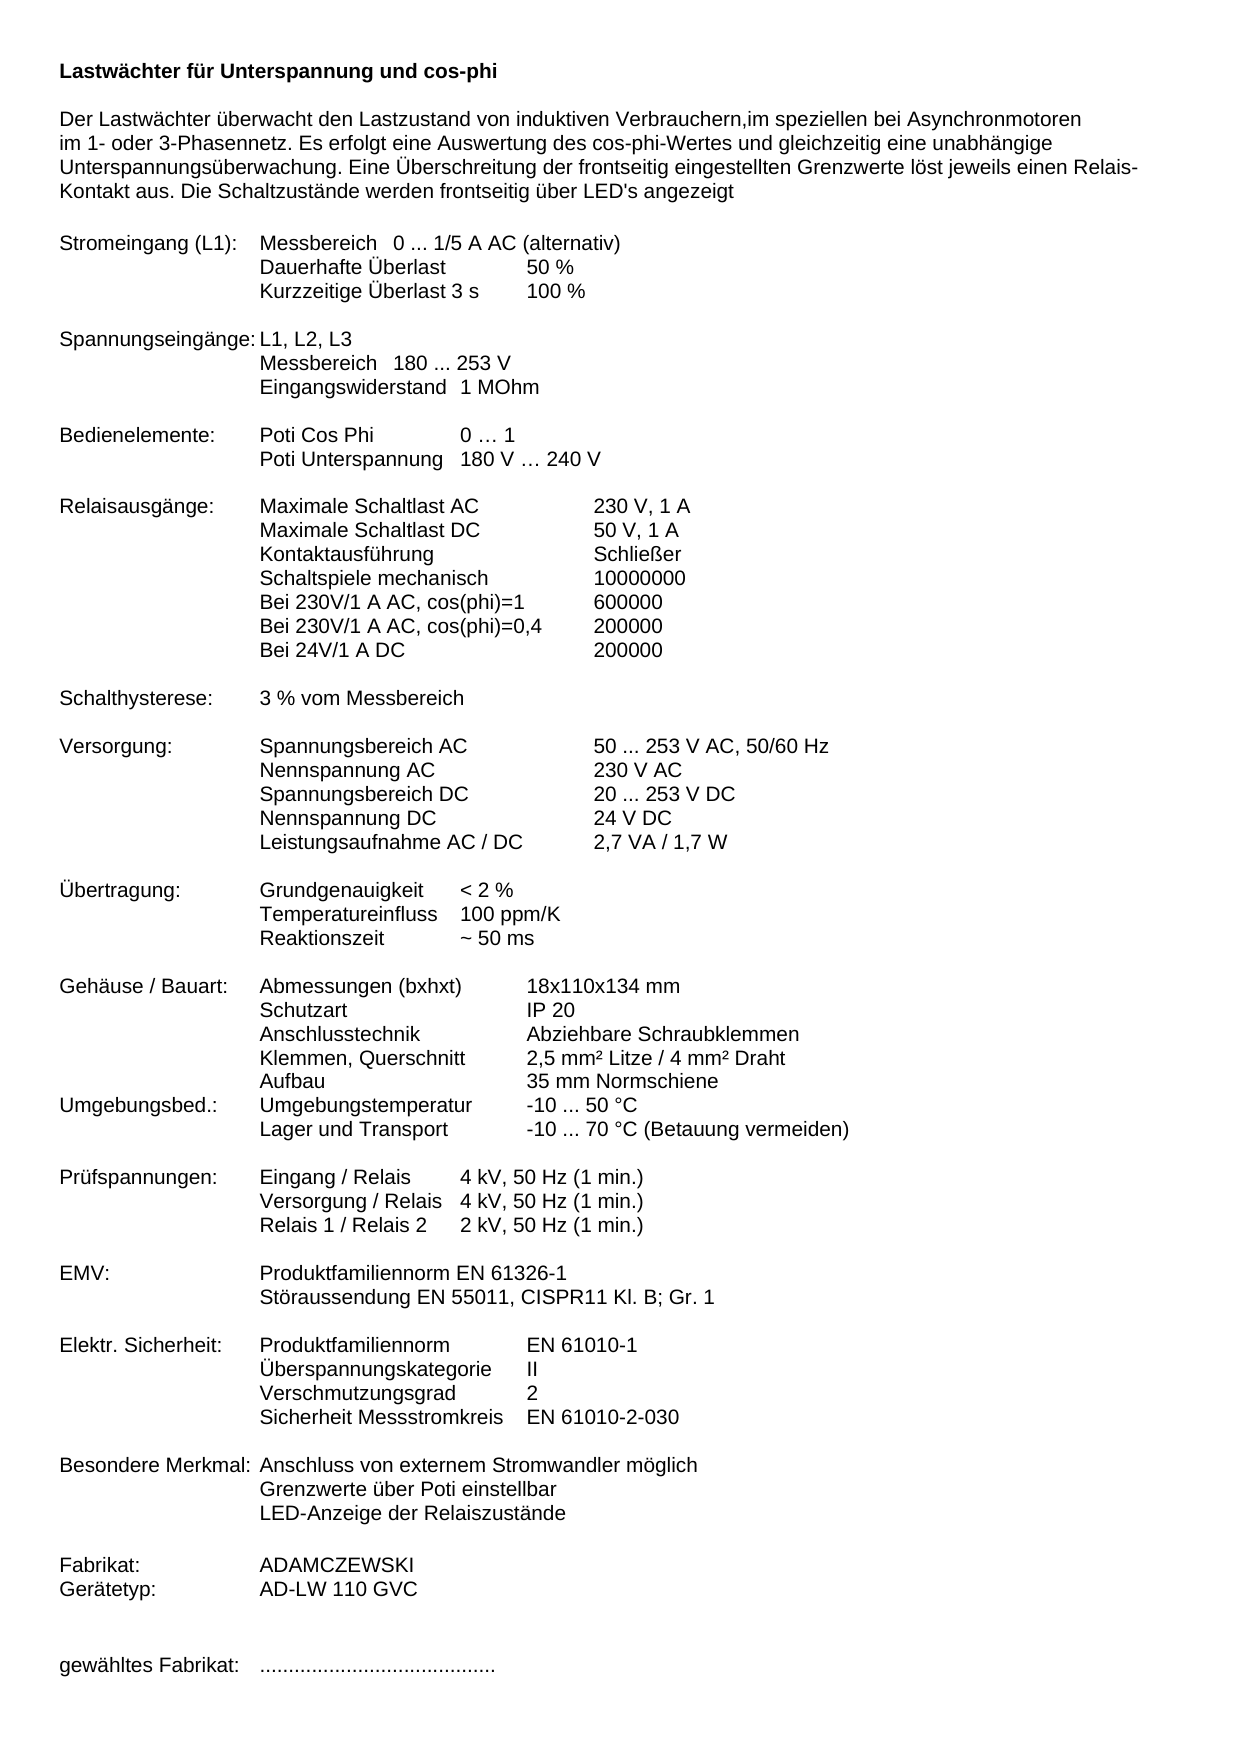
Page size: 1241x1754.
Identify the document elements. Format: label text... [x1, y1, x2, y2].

text Bei 230V/1 A AC, cos(phi)=1 600000 [59, 590, 1181, 614]
text Gehäuse / Bauart: Abmessungen (bxhxt) 18x110x134 mm [59, 973, 1181, 997]
text gewähltes Fabrikat: ......................................... [59, 1652, 1181, 1676]
text Besondere Merkmal: Anschluss von externem Stromwandler möglich [59, 1453, 1181, 1477]
text Reaktionszeit ~ 50 ms [59, 926, 1181, 949]
text Maximale Schaltlast DC 50 V, 1 A [59, 518, 1181, 542]
text Versorgung: Spannungsbereich AC 50 ... 253 V AC, 50/60 Hz [59, 734, 1181, 758]
text Eingangswiderstand 1 MOhm [59, 374, 1181, 398]
text Schalthysterese: 3 % vom Messbereich [59, 686, 1181, 710]
text Prüfspannungen: Eingang / Relais 4 kV, 50 Hz (1 min.) [59, 1165, 1181, 1189]
text Störaussendung EN 55011, CISPR11 Kl. B; Gr. 1 [59, 1285, 1181, 1309]
text Fabrikat: ADAMCZEWSKI [59, 1553, 1181, 1577]
text Schutzart IP 20 [59, 997, 1181, 1021]
text Bedienelemente: Poti Cos Phi 0 … 1 [59, 422, 1181, 446]
text Elektr. Sicherheit: Produktfamiliennorm EN 61010-1 [59, 1333, 1181, 1357]
text Schaltspiele mechanisch 10000000 [59, 566, 1181, 590]
text Überspannungskategorie II [59, 1357, 1181, 1381]
text Aufbau 35 mm Normschiene [59, 1069, 1181, 1093]
text Kontaktausführung Schließer [59, 542, 1181, 566]
text Poti Unterspannung 180 V … 240 V [59, 446, 1181, 470]
text LED-Anzeige der Relaiszustände [59, 1501, 1181, 1524]
text Sicherheit Messstromkreis EN 61010-2-030 [59, 1405, 1181, 1429]
text Verschmutzungsgrad 2 [59, 1381, 1181, 1405]
text Lastwächter für Unterspannung und cos-phi [59, 59, 1181, 83]
text EMV: Produktfamiliennorm EN 61326-1 [59, 1261, 1181, 1285]
text Relaisausgänge: Maximale Schaltlast AC 230 V, 1 A [59, 494, 1181, 518]
text Der Lastwächter überwacht den Lastzustand von induktiven Verbrauchern,im speziellen bei Asynchronmotoren [59, 107, 1181, 131]
text Spannungsbereich DC 20 ... 253 V DC [59, 782, 1181, 806]
text Übertragung: Grundgenauigkeit < 2 % [59, 878, 1181, 902]
text Versorgung / Relais 4 kV, 50 Hz (1 min.) [59, 1189, 1181, 1213]
text Gerätetyp: AD-LW 110 GVC [59, 1577, 1181, 1601]
text Kurzzeitige Überlast 3 s 100 % [59, 279, 1181, 303]
text Klemmen, Querschnitt 2,5 mm² Litze / 4 mm² Draht [59, 1045, 1181, 1069]
text Leistungsaufnahme AC / DC 2,7 VA / 1,7 W [59, 830, 1181, 854]
text Lager und Transport -10 ... 70 °C (Betauung vermeiden) [59, 1117, 1181, 1141]
text Bei 230V/1 A AC, cos(phi)=0,4 200000 [59, 614, 1181, 638]
text Temperatureinfluss 100 ppm/K [59, 902, 1181, 926]
text Spannungseingänge: L1, L2, L3 [59, 327, 1181, 351]
text Relais 1 / Relais 2 2 kV, 50 Hz (1 min.) [59, 1213, 1181, 1237]
text Grenzwerte über Poti einstellbar [59, 1477, 1181, 1501]
text Bei 24V/1 A DC 200000 [59, 638, 1181, 662]
text Dauerhafte Überlast 50 % [59, 255, 1181, 279]
text im 1- oder 3-Phasennetz. Es erfolgt eine Auswertung des cos-phi-Wertes und gleichzeitig eine unabhängige Unterspannungsüberwachung. Eine Überschreitung der frontseitig eingestellten Grenzwerte löst jeweils einen Relais-Kontakt aus. Die Schaltzustände werden frontseitig über LED's angezeigt [59, 131, 1181, 203]
text Stromeingang (L1): Messbereich 0 ... 1/5 A AC (alternativ) [59, 231, 1181, 255]
text Nennspannung DC 24 V DC [59, 806, 1181, 830]
text Anschlusstechnik Abziehbare Schraubklemmen [59, 1021, 1181, 1045]
text Umgebungsbed.: Umgebungstemperatur -10 ... 50 °C [59, 1093, 1181, 1117]
text Nennspannung AC 230 V AC [59, 758, 1181, 782]
text Messbereich 180 ... 253 V [59, 351, 1181, 374]
